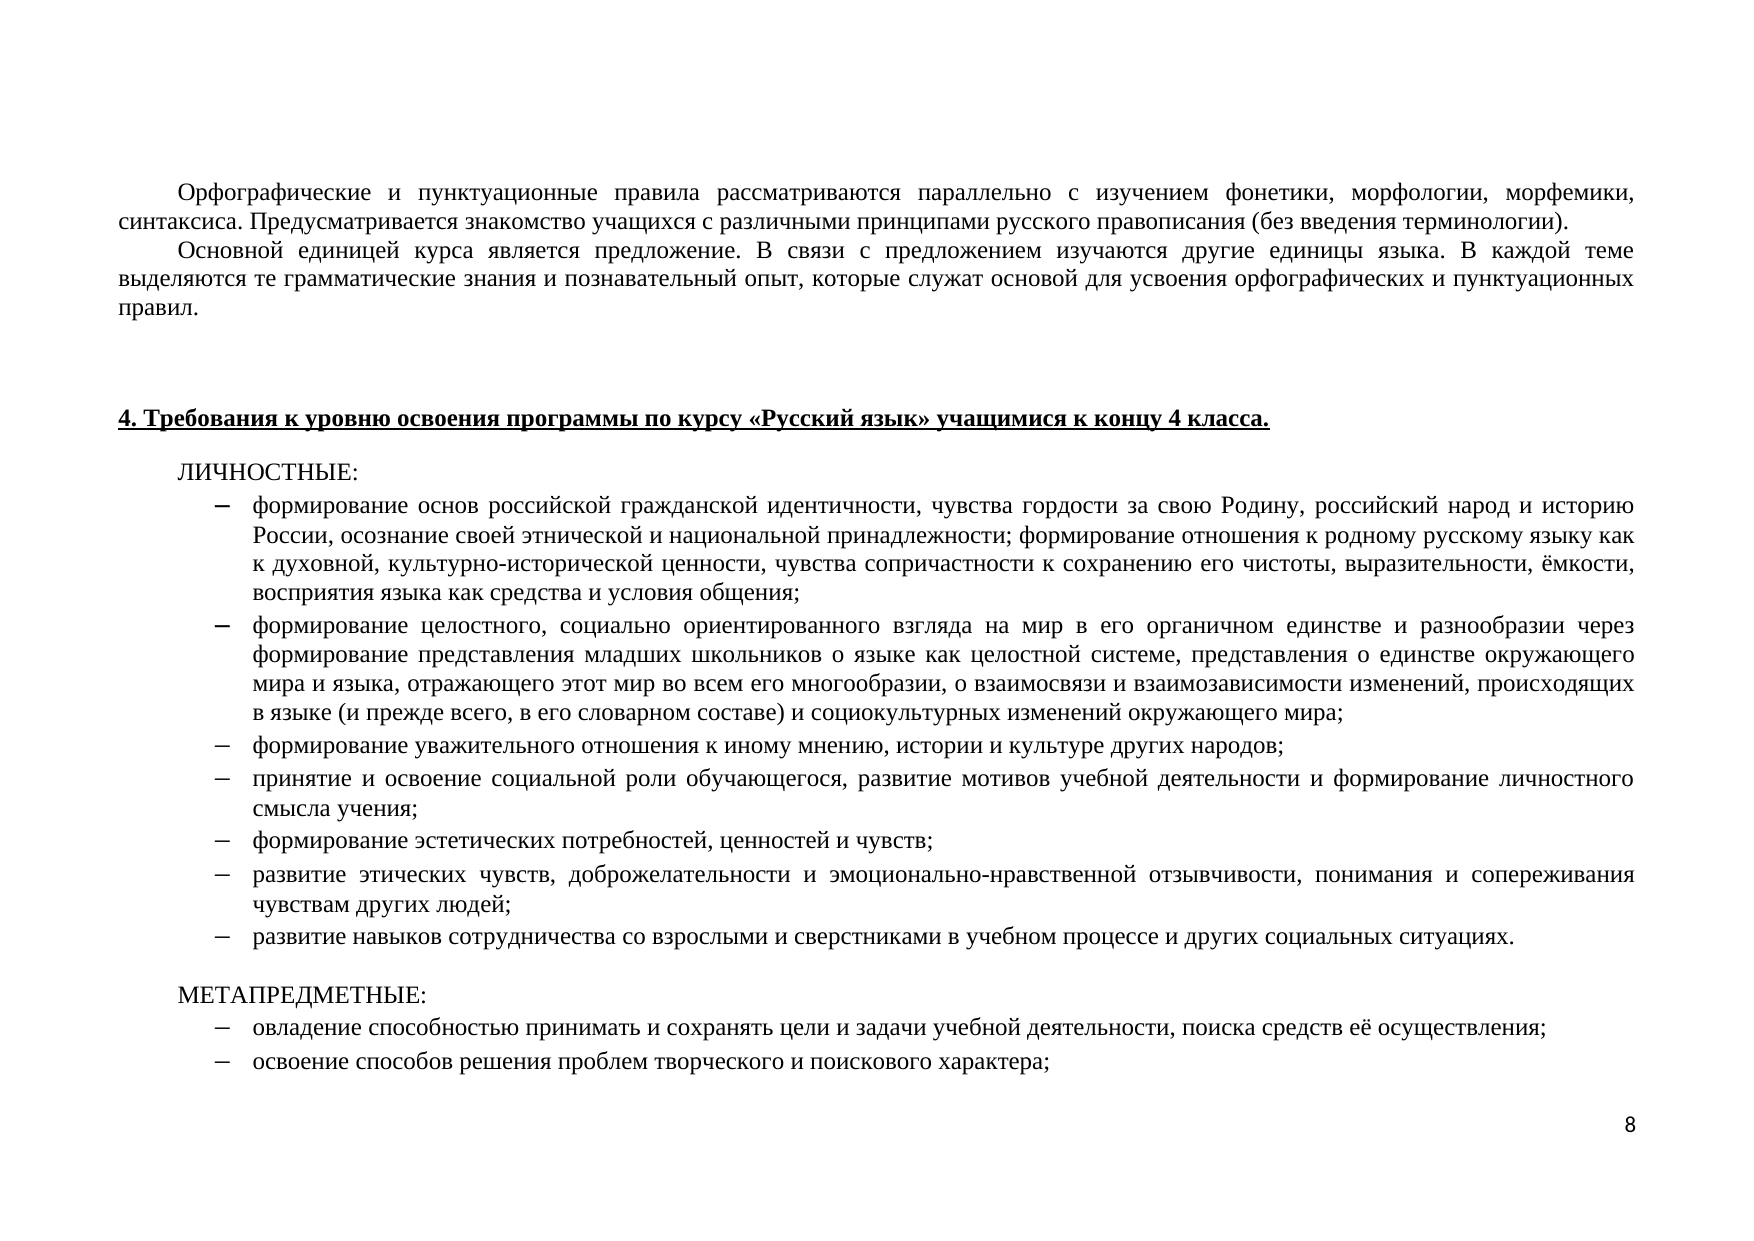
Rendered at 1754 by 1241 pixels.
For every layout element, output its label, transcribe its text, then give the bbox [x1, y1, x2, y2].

list принятие и освоение социальной роли обучающегося, развитие мотивов учебной деятельности и формирование личностного смысла учения; [215, 759, 1636, 822]
text 4. Требования к уровню освоения программы по курсу «Русский язык» учащимися к концу 4 класса. [118, 403, 1636, 432]
text Орфографические и пунктуационные правила рассматриваются параллельно с изучением фонетики, морфологии, морфемики, синтаксиса. Предусматривается знакомство учащихся с различными принципами русского правописания (без введения терминологии). [118, 177, 1636, 235]
list формирование уважительного отношения к иному мнению, истории и культуре других народов; [215, 726, 1636, 759]
list развитие навыков сотрудничества со взрослыми и сверстниками в учебном процессе и других социальных ситуациях. [215, 917, 1636, 951]
text ЛИЧНОСТНЫЕ: [118, 457, 1636, 486]
list развитие этических чувств, доброжелательности и эмоционально-нравственной отзывчивости, понимания и сопереживания чувствам других людей; [215, 855, 1636, 917]
list овладение способностью принимать и сохранять цели и задачи учебной деятельности, поиска средств её осуществления; [215, 1008, 1636, 1042]
list формирование целостного, социально ориентированного взгляда на мир в его органичном единстве и разнообразии через формирование представления младших школьников о языке как целостной системе, представления о единстве окружающего мира и языка, отражающего этот мир во всем его многообразии, о взаимосвязи и взаимозависимости изменений, происходящих в языке (и прежде всего, в его словарном составе) и социокультурных изменений окружающего мира; [215, 606, 1636, 726]
list формирование основ российской гражданской идентичности, чувства гордости за свою Родину, российский народ и историю России, осознание своей этнической и национальной принадлежности; формирование отношения к родному русскому языку как к духовной, культурно-исторической ценности, чувства сопричастности к сохранению его чистоты, выразительности, ёмкости, восприятия языка как средства и условия общения; [215, 486, 1636, 606]
text Основной единицей курса является предложение. В связи с предложением изучаются другие единицы языка. В каждой теме выделяются те грамматические знания и познавательный опыт, которые служат основой для усвоения орфографических и пунктуационных правил. [118, 235, 1636, 321]
list формирование эстетических потребностей, ценностей и чувств; [215, 822, 1636, 855]
list освоение способов решения проблем творческого и поискового характера; [215, 1042, 1636, 1076]
text МЕТАПРЕДМЕТНЫЕ: [118, 980, 1636, 1008]
